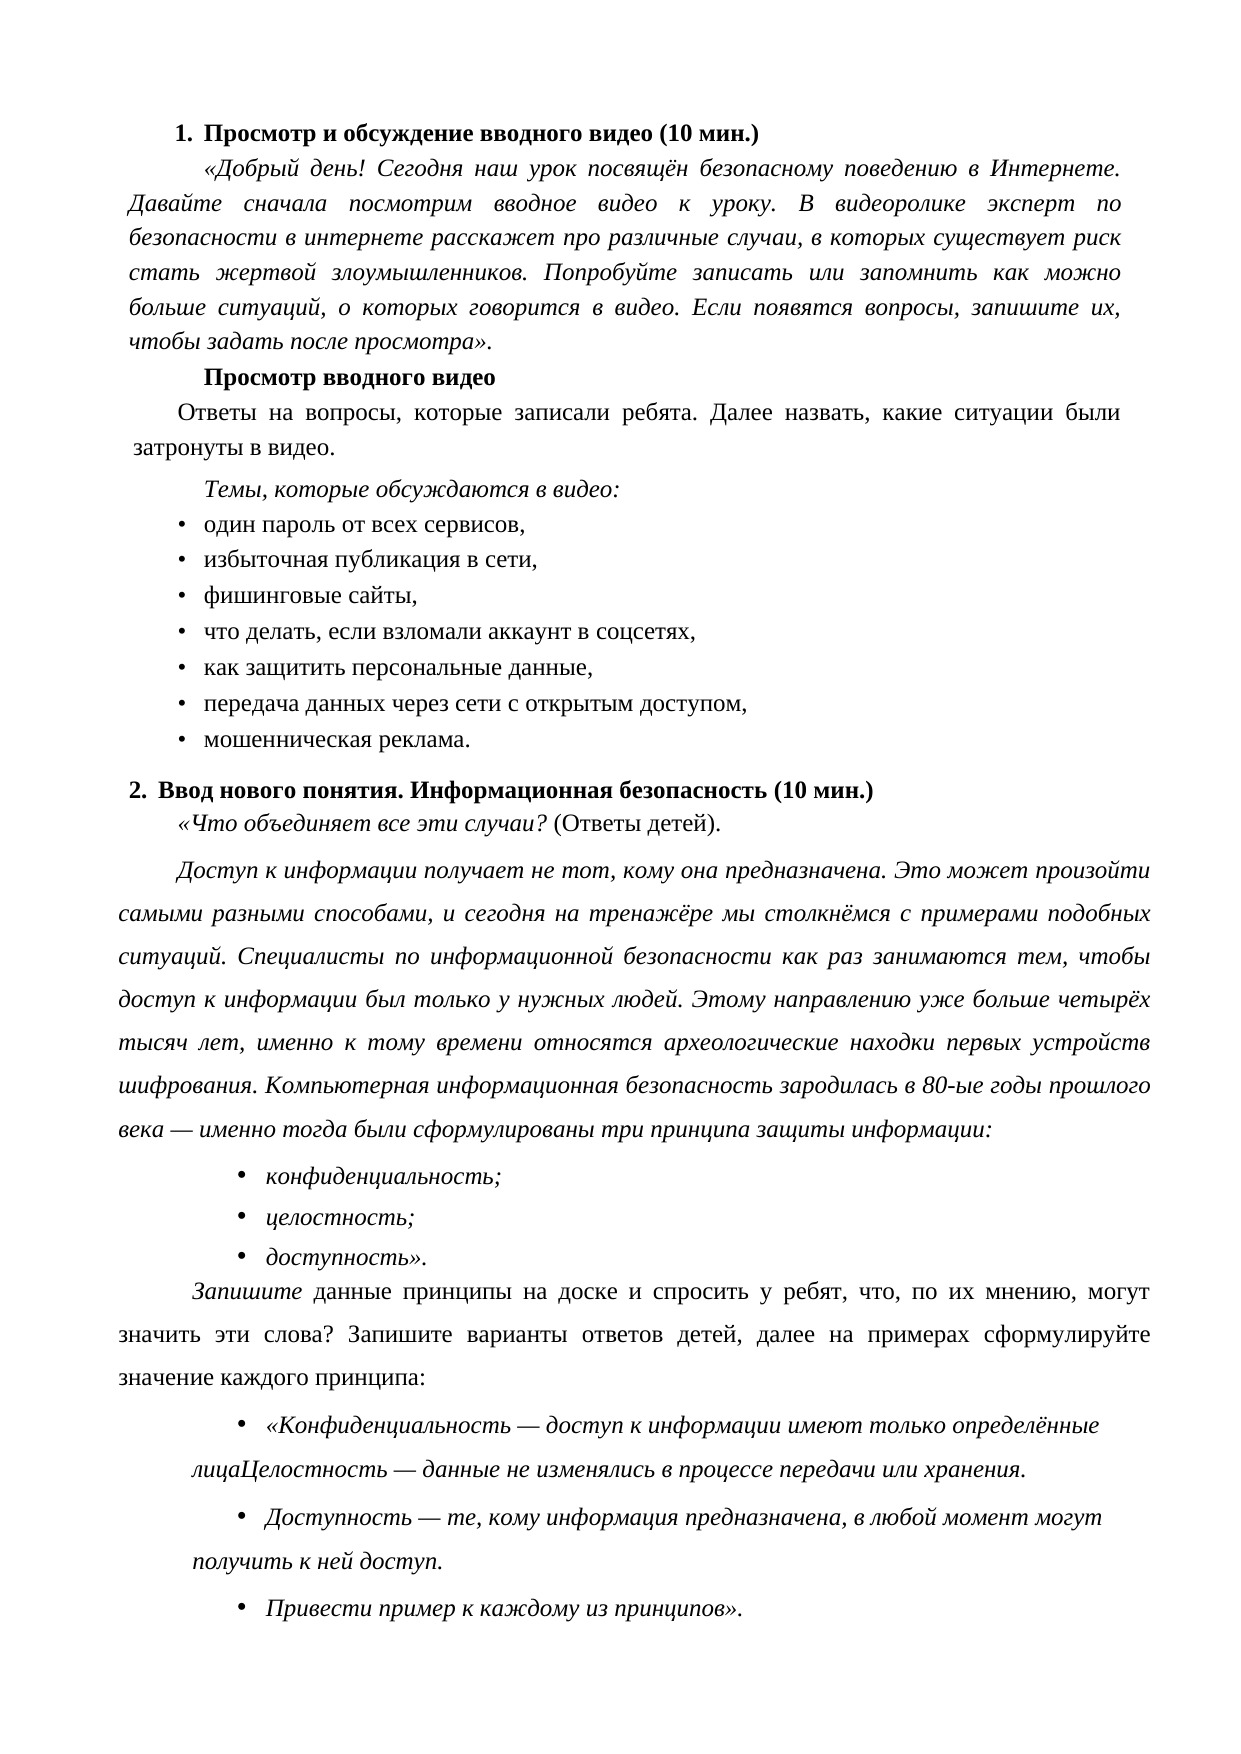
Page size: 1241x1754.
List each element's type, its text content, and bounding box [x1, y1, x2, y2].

list как защитить персональные данные, [177, 652, 1122, 681]
list целостность; [192, 1198, 1152, 1231]
text Темы, которые обсуждаются в видео: [129, 474, 1122, 503]
list «Конфиденциальность — доступ к информации имеют только определённые лицаЦелостность — данные не изменялись в процессе передачи или хранения. [192, 1406, 1152, 1483]
list передача данных через сети с открытым доступом, [177, 688, 1122, 717]
list фишинговые сайты, [177, 581, 1122, 609]
list избыточная публикация в сети, [177, 544, 1122, 573]
text Просмотр вводного видео [204, 362, 1122, 390]
list доступность». [192, 1238, 1122, 1272]
list Привести пример к каждому из принципов». [192, 1589, 1152, 1623]
list Просмотр и обсуждение вводного видео (10 мин.) [174, 118, 1034, 147]
text «Добрый день! Сегодня наш урок посвящён безопасному поведению в Интернете. Давайте сначала посмотрим вводное видео к уроку. В видеоролике эксперт по безопасности в интернете расскажет про различные случаи, в которых существует риск стать жертвой злоумышленников. Попробуйте записать или запомнить как можно больше ситуаций, о которых говорится в видео. Если появятся вопросы, запишите их, чтобы задать после просмотра». [129, 153, 1122, 355]
list Ввод нового понятия. Информационная безопасность (10 мин.) [128, 775, 1152, 803]
list конфиденциальность; [192, 1157, 1152, 1191]
list Доступность — те, кому информация предназначена, в любой момент могут получить к ней доступ. [192, 1498, 1152, 1574]
list что делать, если взломали аккаунт в соцсетях, [177, 616, 1122, 645]
list один пароль от всех сервисов, [177, 509, 1122, 538]
text «Что объединяет все эти случаи? (Ответы детей). [118, 808, 1152, 836]
text Запишите данные принципы на доске и спросить у ребят, что, по их мнению, могут значить эти слова? Запишите варианты ответов детей, далее на примерах сформулируйте значение каждого принципа: [118, 1276, 1152, 1391]
text Ответы на вопросы, которые записали ребята. Далее назвать, какие ситуации были затронуты в видео. [133, 397, 1122, 461]
text Доступ к информации получает не тот, кому она предназначена. Это может произойти самыми разными способами, и сегодня на тренажёре мы столкнёмся с примерами подобных ситуаций. Специалисты по информационной безопасности как раз занимаются тем, чтобы доступ к информации был только у нужных людей. Этому направлению уже больше четырёх тысяч лет, именно к тому времени относятся археологические находки первых устройств шифрования. Компьютерная информационная безопасность зародилась в 80-ые годы прошлого века — именно тогда были сформулированы три принципа защиты информации: [118, 855, 1152, 1142]
list мошенническая реклама. [177, 724, 1122, 752]
